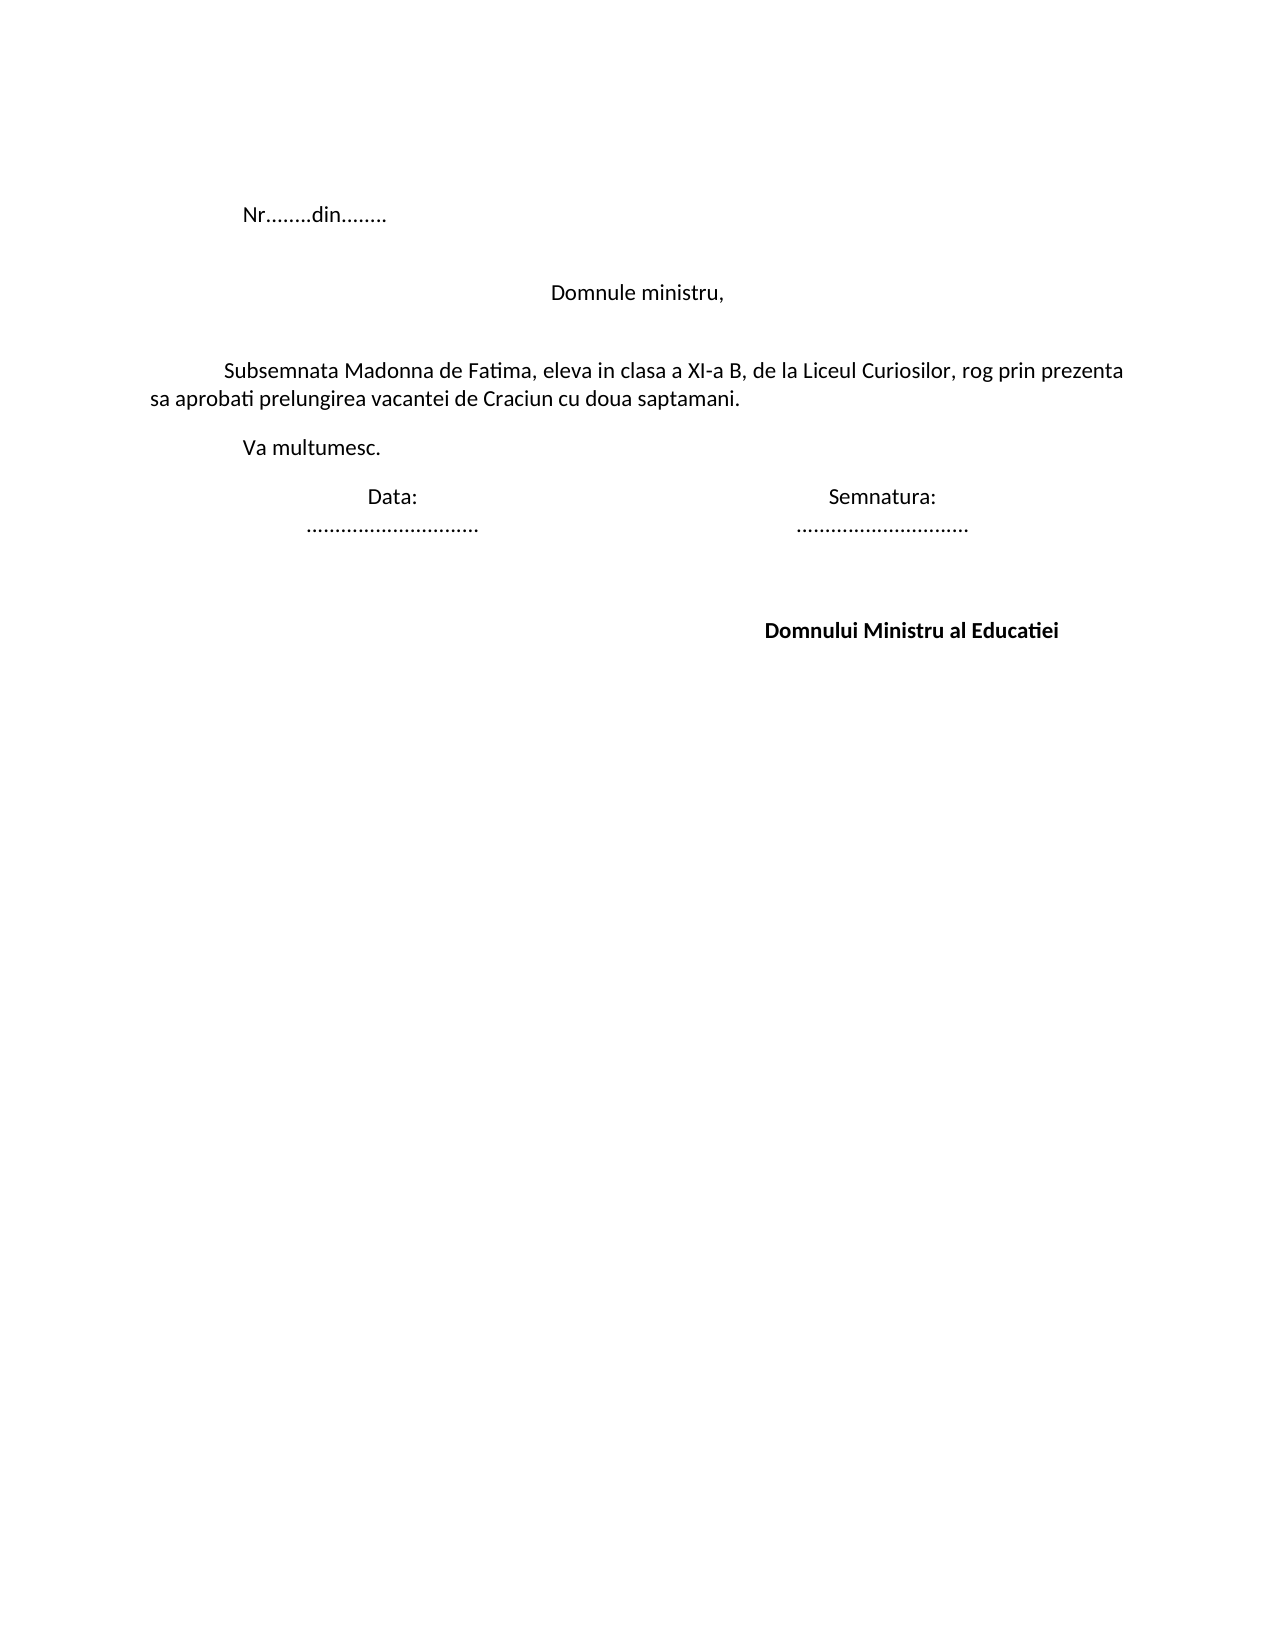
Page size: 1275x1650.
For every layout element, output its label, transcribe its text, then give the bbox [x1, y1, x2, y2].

table_cell .............................. [148, 510, 637, 538]
text Va multumesc. [168, 433, 1125, 461]
text Domnului Ministru al Educatiei [168, 616, 1125, 644]
table_header Semnatura: [638, 482, 1127, 510]
text Nr........din........ [168, 200, 1125, 228]
table_header Data: [148, 482, 637, 510]
text Domnule ministru, [150, 278, 1125, 306]
table_cell .............................. [638, 510, 1127, 538]
text Subsemnata Madonna de Fatima, eleva in clasa a XI-a B, de la Liceul Curiosilor, rog prin prezenta sa aprobati prelungirea vacantei de Craciun cu doua saptamani. [150, 356, 1125, 412]
